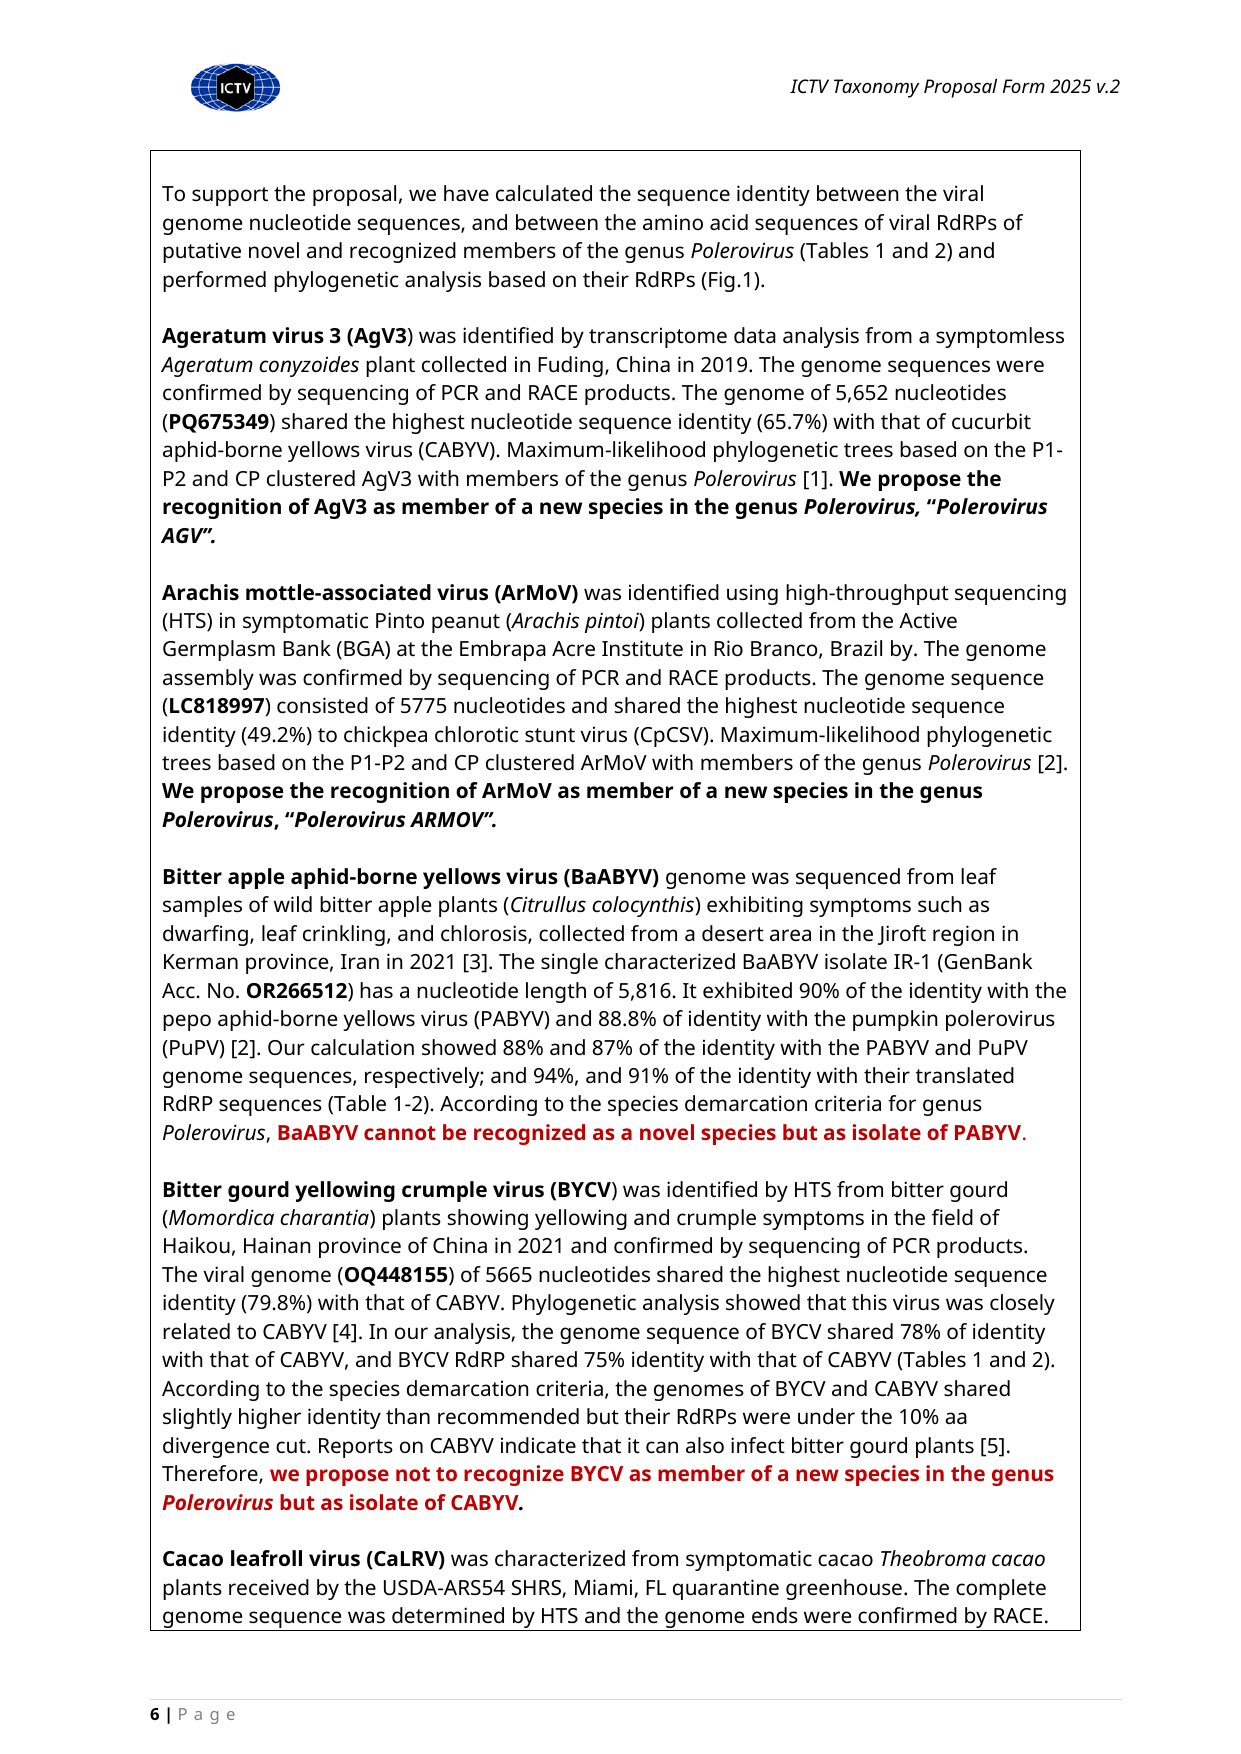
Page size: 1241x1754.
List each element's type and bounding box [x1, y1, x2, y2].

picture [190, 56, 282, 113]
table_cell [151, 151, 1080, 1630]
